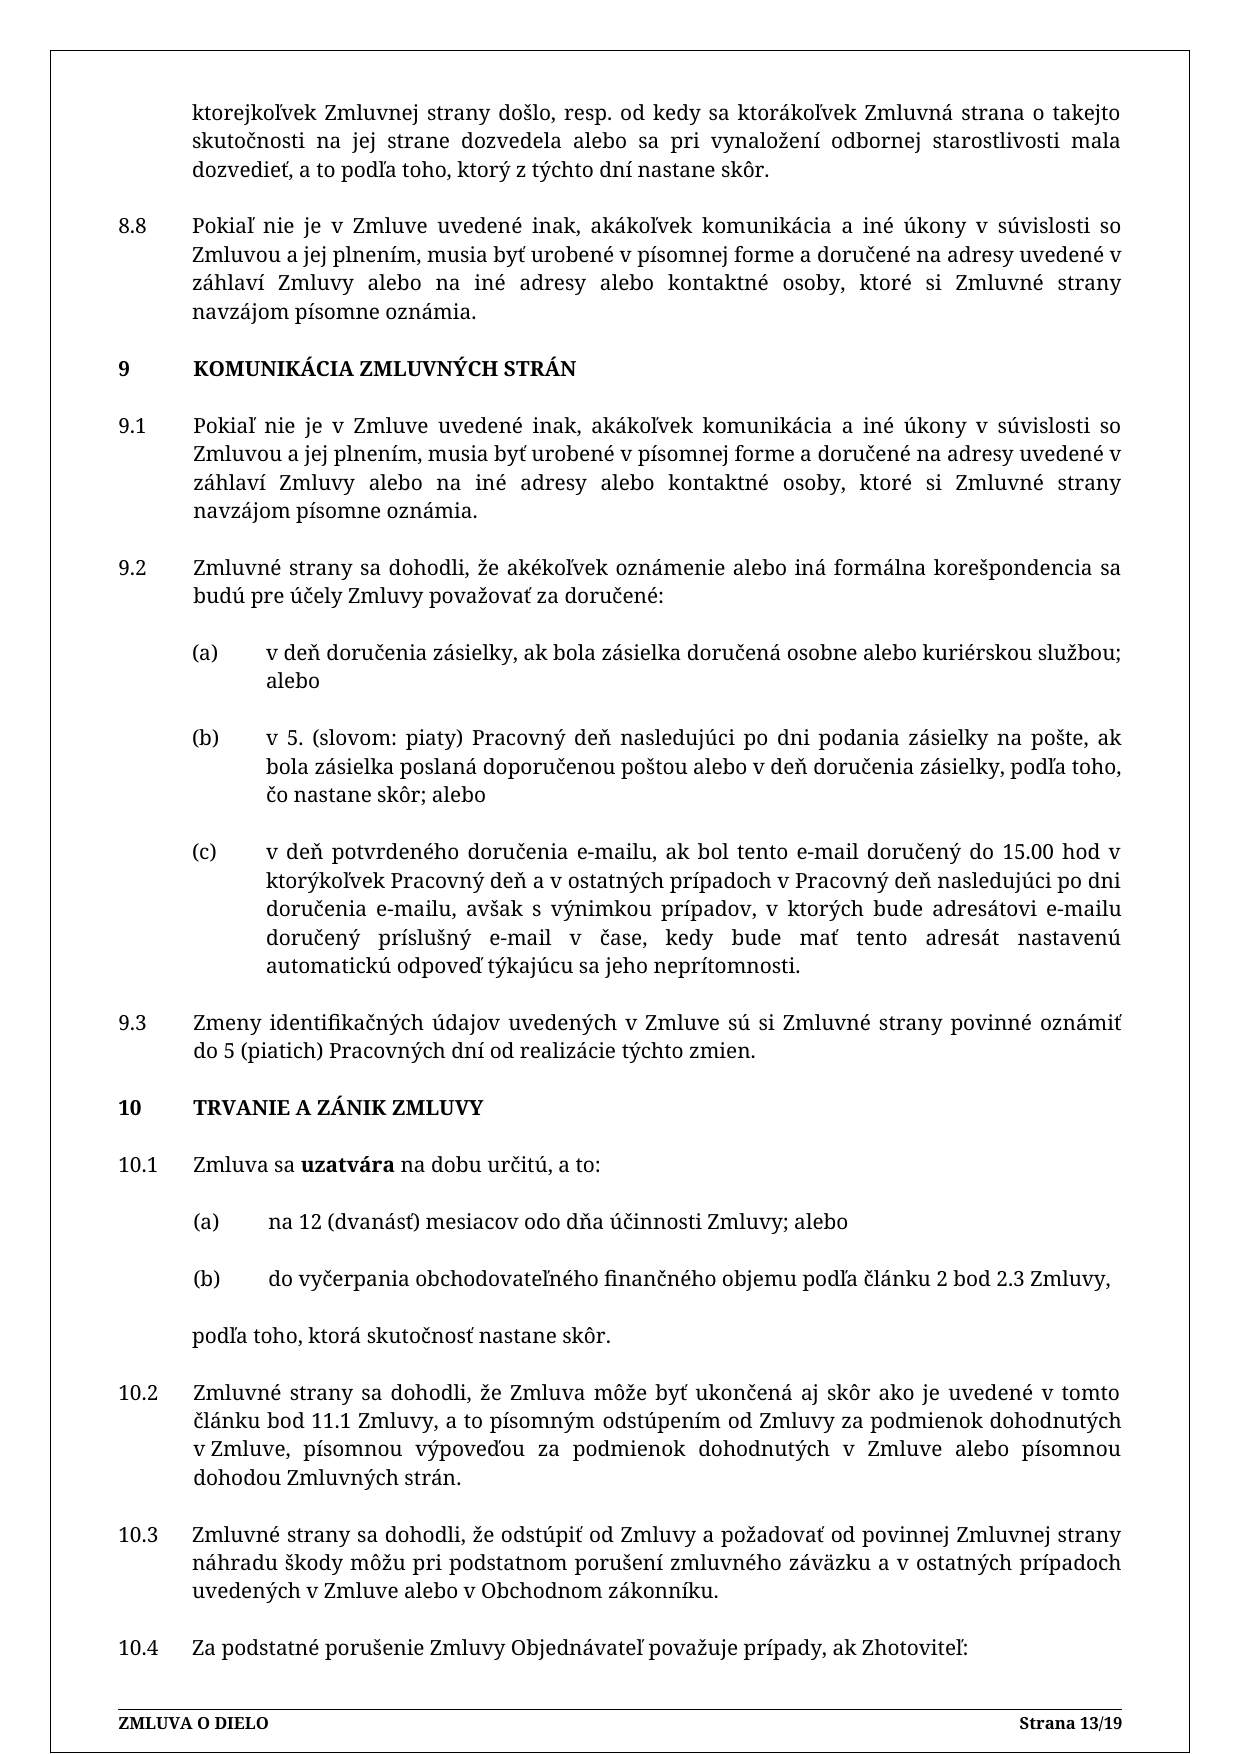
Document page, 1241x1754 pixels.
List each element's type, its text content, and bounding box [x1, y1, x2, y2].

list Pokiaľ nie je v Zmluve uvedené inak, akákoľvek komunikácia a iné úkony v súvislosti so Zmluvou a jej plnením, musia byť urobené v písomnej forme a doručené na adresy uvedené v záhlaví Zmluvy alebo na iné adresy alebo kontaktné osoby, ktoré si Zmluvné strany navzájom písomne oznámia. [118, 411, 1122, 524]
list v deň potvrdeného doručenia e-mailu, ak bol tento e-mail doručený do 15.00 hod v ktorýkoľvek Pracovný deň a v ostatných prípadoch v Pracovný deň nasledujúci po dni doručenia e-mailu, avšak s výnimkou prípadov, v ktorých bude adresátovi e-mailu doručený príslušný e-mail v čase, kedy bude mať tento adresát nastavenú automatickú odpoveď týkajúcu sa jeho neprítomnosti. [192, 837, 1122, 979]
list Zmluva sa uzatvára na dobu určitú, a to: [118, 1150, 1122, 1178]
list do vyčerpania obchodovateľného finančného objemu podľa článku 2 bod 2.3 Zmluvy, [193, 1264, 1122, 1292]
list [118, 98, 1122, 183]
list na 12 (dvanásť) mesiacov odo dňa účinnosti Zmluvy; alebo [193, 1207, 1122, 1235]
list Za podstatné porušenie Zmluvy Objednávateľ považuje prípady, ak Zhotoviteľ: [118, 1633, 1122, 1662]
list v deň doručenia zásielky, ak bola zásielka doručená osobne alebo kuriérskou službou; alebo [192, 638, 1122, 695]
list Zmluvné strany sa dohodli, že Zmluva môže byť ukončená aj skôr ako je uvedené v tomto článku bod 11.1 Zmluvy, a to písomným odstúpením od Zmluvy za podmienok dohodnutých v Zmluve, písomnou výpoveďou za podmienok dohodnutých v Zmluve alebo písomnou dohodou Zmluvných strán. [118, 1378, 1122, 1491]
list TRVANIE A ZÁNIK ZMLUVY [118, 1093, 1122, 1122]
list Zmluvné strany sa dohodli, že akékoľvek oznámenie alebo iná formálna korešpondencia sa budú pre účely Zmluvy považovať za doručené: [118, 553, 1122, 610]
text podľa toho, ktorá skutočnosť nastane skôr. [192, 1321, 1122, 1349]
list Pokiaľ nie je v Zmluve uvedené inak, akákoľvek komunikácia a iné úkony v súvislosti so Zmluvou a jej plnením, musia byť urobené v písomnej forme a doručené na adresy uvedené v záhlaví Zmluvy alebo na iné adresy alebo kontaktné osoby, ktoré si Zmluvné strany navzájom písomne oznámia. [118, 212, 1122, 325]
list Zmeny identifikačných údajov uvedených v Zmluve sú si Zmluvné strany povinné oznámiť do 5 (piatich) Pracovných dní od realizácie týchto zmien. [118, 1008, 1122, 1065]
list Zmluvné strany sa dohodli, že odstúpiť od Zmluvy a požadovať od povinnej Zmluvnej strany náhradu škody môžu pri podstatnom porušení zmluvného záväzku a v ostatných prípadoch uvedených v Zmluve alebo v Obchodnom zákonníku. [118, 1520, 1122, 1605]
list KOMUNIKÁCIA ZMLUVNÝCH STRÁN [103, 354, 1122, 382]
list v 5. (slovom: piaty) Pracovný deň nasledujúci po dni podania zásielky na pošte, ak bola zásielka poslaná doporučenou poštou alebo v deň doručenia zásielky, podľa toho, čo nastane skôr; alebo [192, 723, 1122, 809]
